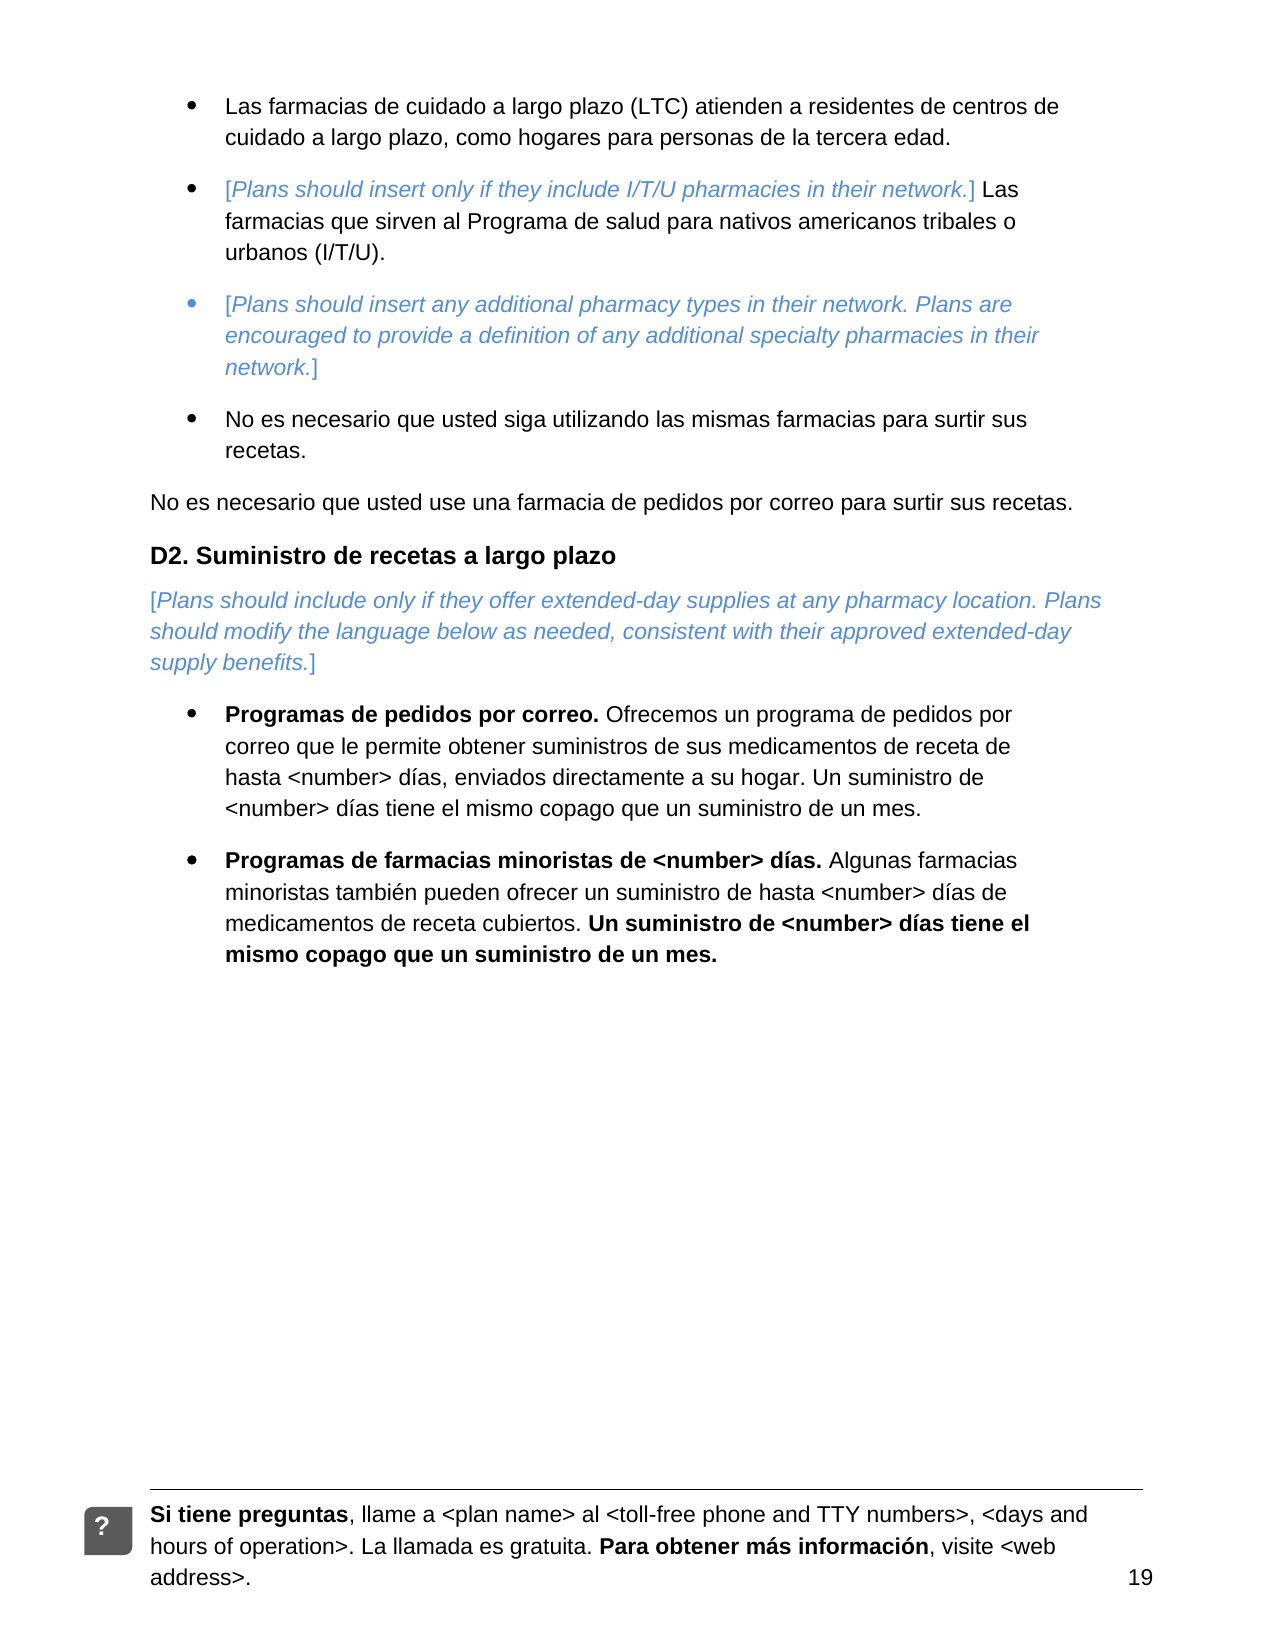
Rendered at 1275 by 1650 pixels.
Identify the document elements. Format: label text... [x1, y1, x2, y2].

text [Plans should include only if they offer extended-day supplies at any pharmacy location. Plans should modify the language below as needed, consistent with their approved extended-day supply benefits.] [150, 583, 1143, 677]
list No es necesario que usted siga utilizando las mismas farmacias para surtir sus recetas. [187, 402, 1068, 464]
list Las farmacias de cuidado a largo plazo (LTC) atienden a residentes de centros de cuidado a largo plazo, como hogares para personas de la tercera edad. [187, 89, 1068, 152]
list [Plans should insert only if they include I/T/U pharmacies in their network.] Las farmacias que sirven al Programa de salud para nativos americanos tribales o urbanos (I/T/U). [187, 173, 1068, 267]
list Programas de farmacias minoristas de <number> días. Algunas farmacias minoristas también pueden ofrecer un suministro de hasta <number> días de medicamentos de receta cubiertos. Un suministro de <number> días tiene el mismo copago que un suministro de un mes. [187, 844, 1068, 969]
text No es necesario que usted use una farmacia de pedidos por correo para surtir sus recetas. [150, 485, 1143, 517]
list Programas de pedidos por correo. Ofrecemos un programa de pedidos por correo que le permite obtener suministros de sus medicamentos de receta de hasta <number> días, enviados directamente a su hogar. Un suministro de <number> días tiene el mismo copago que un suministro de un mes. [187, 698, 1068, 823]
subtitle D2. Suministro de recetas a largo plazo [150, 537, 1068, 571]
list [Plans should insert any additional pharmacy types in their network. Plans are encouraged to provide a definition of any additional specialty pharmacies in their network.] [187, 287, 1068, 381]
